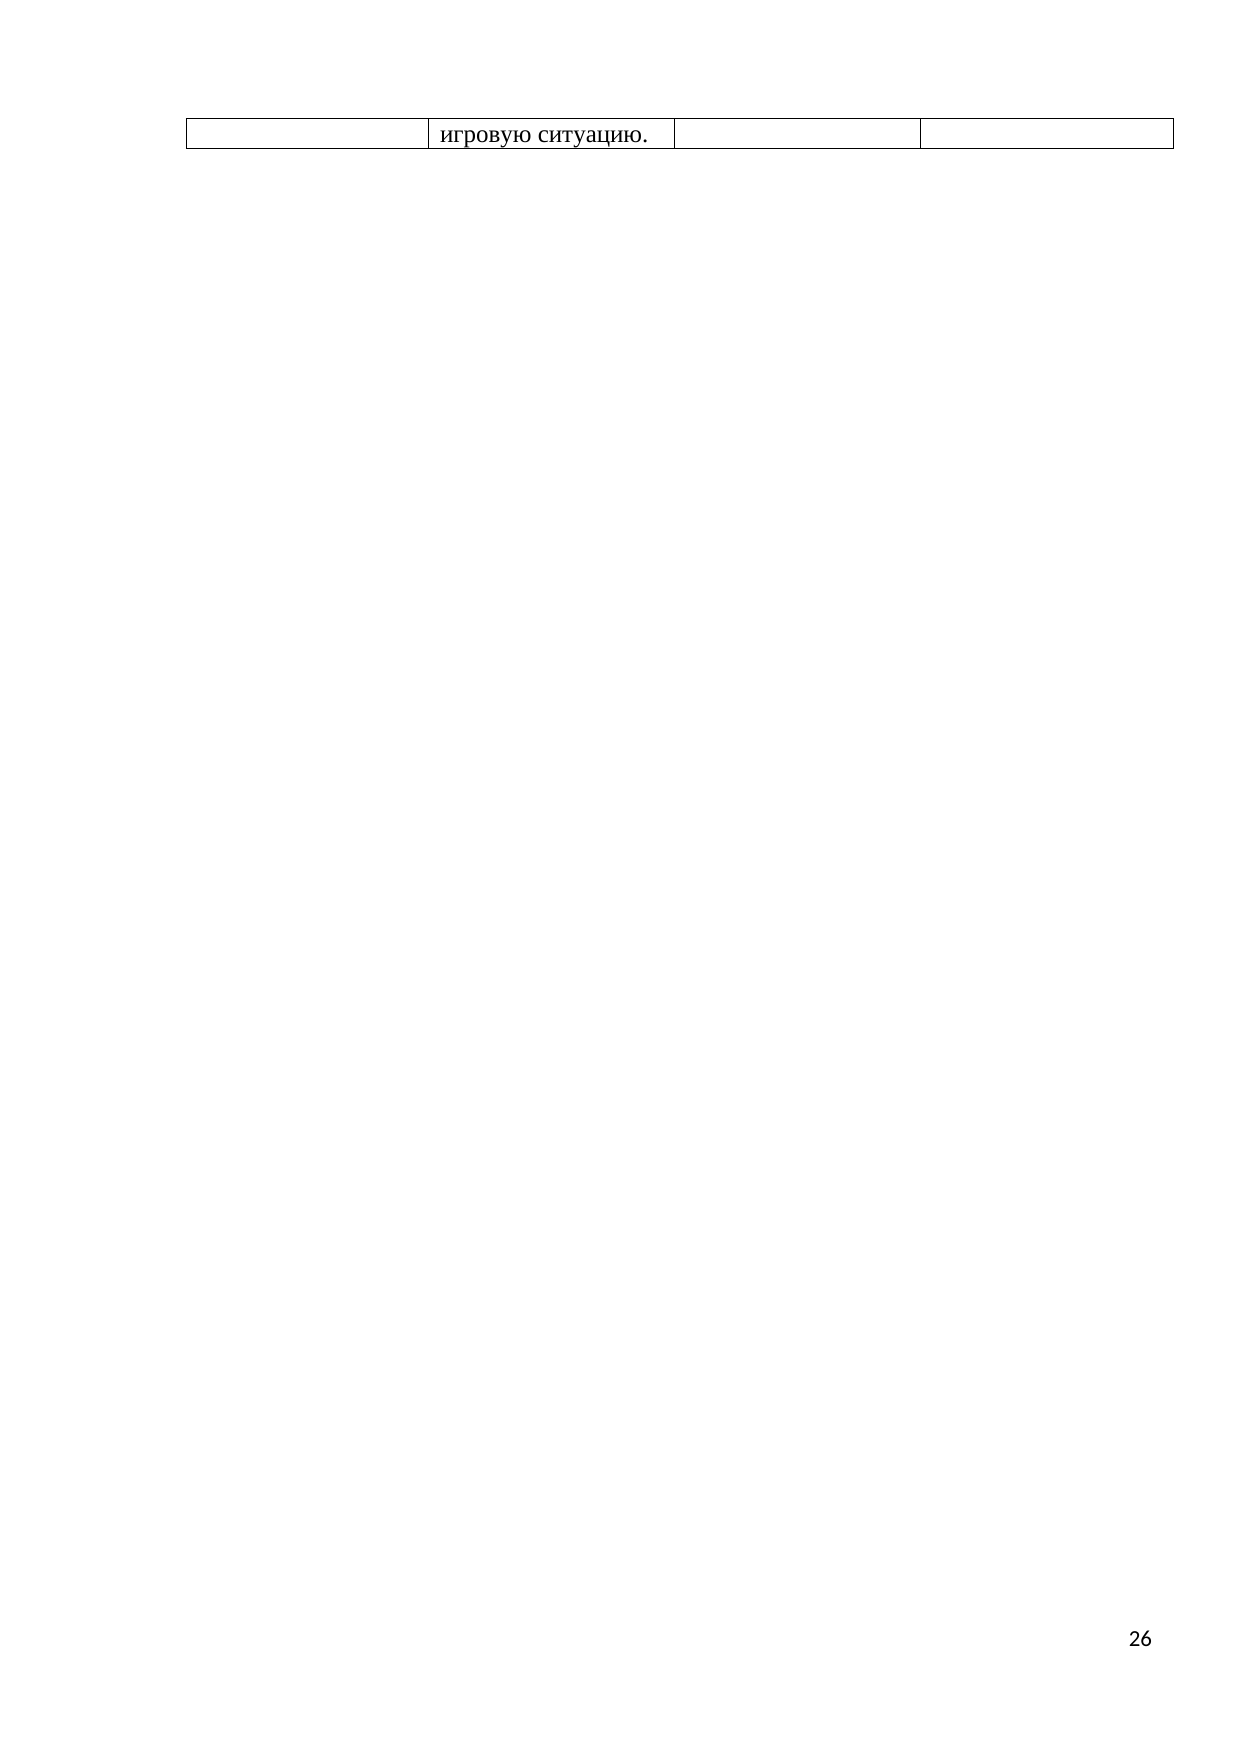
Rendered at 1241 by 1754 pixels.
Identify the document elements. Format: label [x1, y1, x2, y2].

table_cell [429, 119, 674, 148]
table_cell [187, 119, 428, 148]
table_cell [675, 119, 920, 148]
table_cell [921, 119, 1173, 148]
